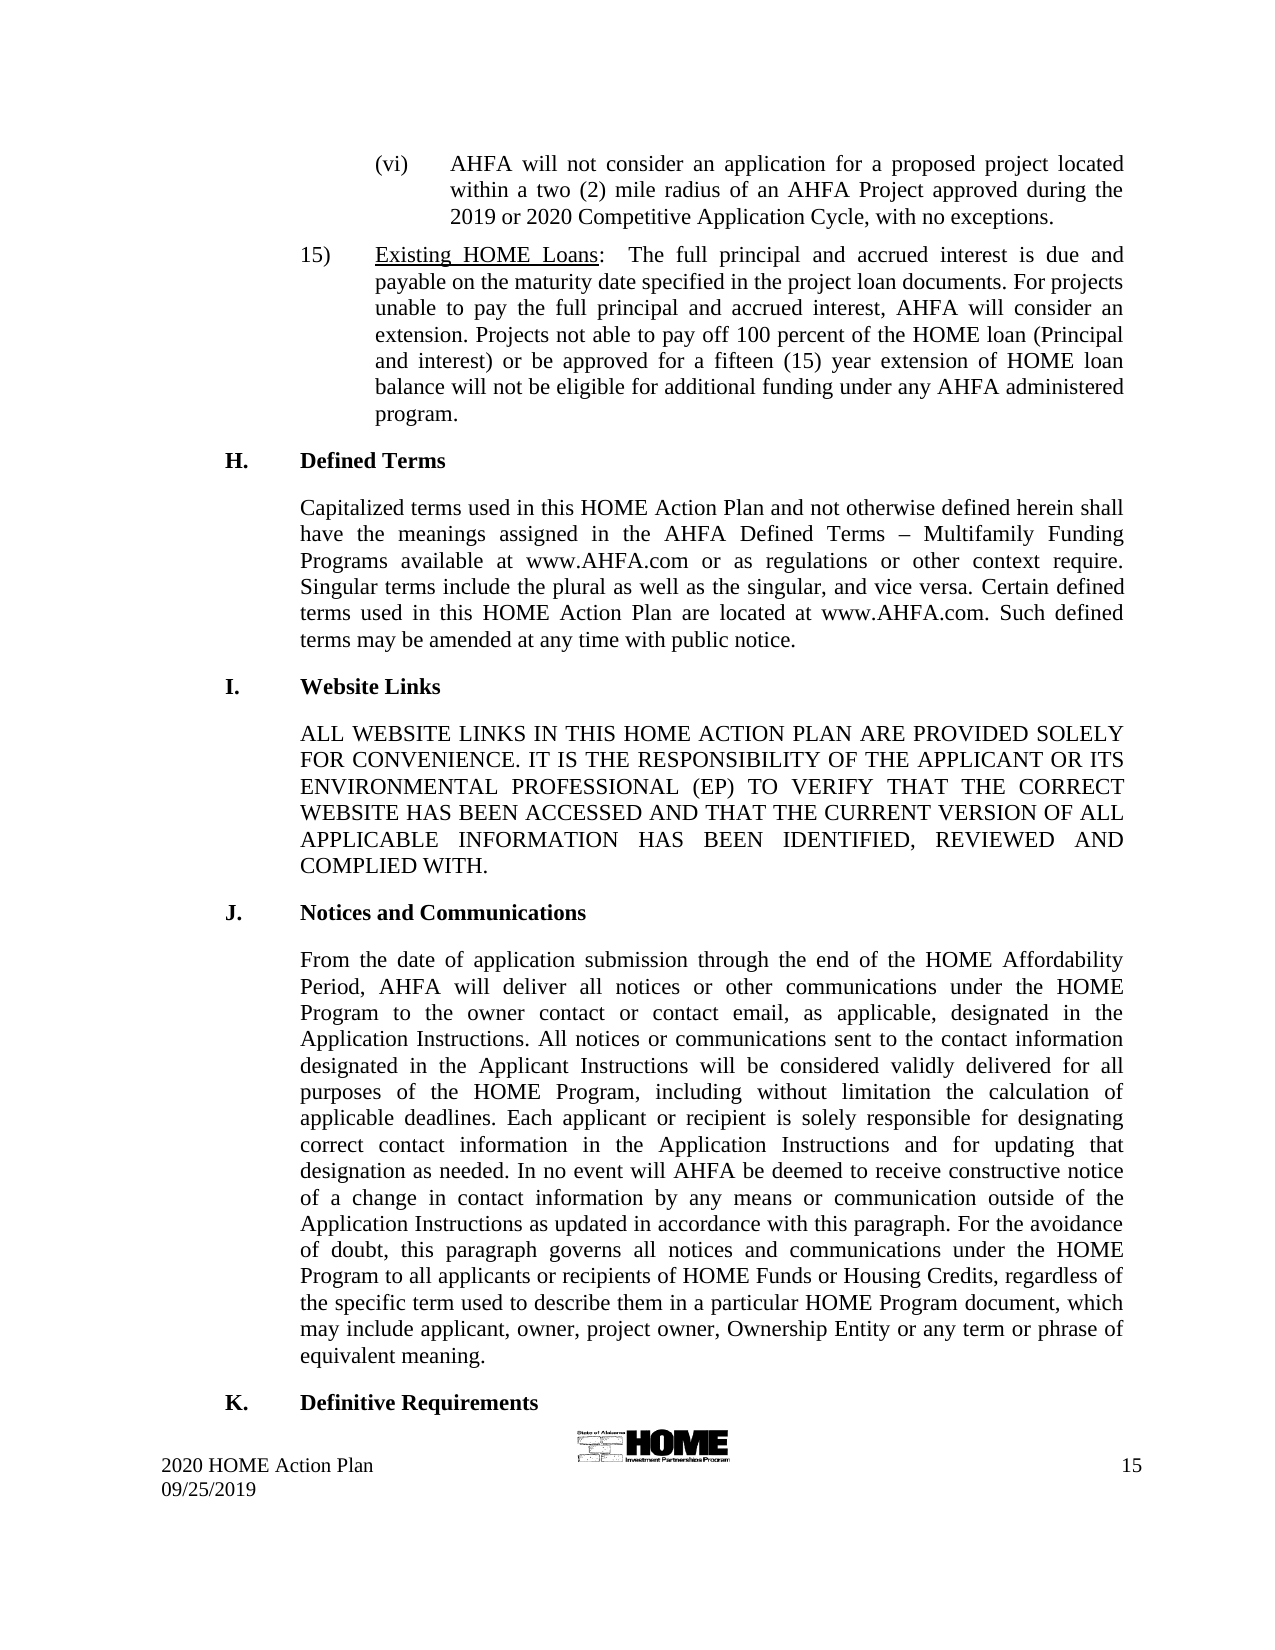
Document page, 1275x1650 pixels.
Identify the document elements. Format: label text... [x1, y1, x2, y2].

text Website Links [225, 673, 1125, 699]
text From the date of application submission through the end of the HOME Affordability Period, AHFA will deliver all notices or other communications under the HOME Program to the owner contact or contact email, as applicable, designated in the Application Instructions. All notices or communications sent to the contact information designated in the Applicant Instructions will be considered validly delivered for all purposes of the HOME Program, including without limitation the calculation of applicable deadlines. Each applicant or recipient is solely responsible for designating correct contact information in the Application Instructions and for updating that designation as needed. In no event will AHFA be deemed to receive constructive notice of a change in contact information by any means or communication outside of the Application Instructions as updated in accordance with this paragraph. For the avoidance of doubt, this paragraph governs all notices and communications under the HOME Program to all applicants or recipients of HOME Funds or Housing Credits, regardless of the specific term used to describe them in a particular HOME Program document, which may include applicant, owner, project owner, Ownership Entity or any term or phrase of equivalent meaning. [300, 946, 1125, 1368]
text Existing HOME Loans: The full principal and accrued interest is due and payable on the maturity date specified in the project loan documents. For projects unable to pay the full principal and accrued interest, AHFA will consider an extension. Projects not able to pay off 100 percent of the HOME loan (Principal and interest) or be approved for a fifteen (15) year extension of HOME loan balance will not be eligible for additional funding under any AHFA administered program. [300, 242, 1125, 426]
text ALL WEBSITE LINKS IN THIS HOME ACTION PLAN ARE PROVIDED SOLELY FOR CONVENIENCE. IT IS THE RESPONSIBILITY OF THE APPLICANT OR ITS ENVIRONMENTAL PROFESSIONAL (EP) TO VERIFY THAT THE CORRECT WEBSITE HAS BEEN ACCESSED AND THAT THE CURRENT VERSION OF ALL APPLICABLE INFORMATION HAS BEEN IDENTIFIED, REVIEWED AND COMPLIED WITH. [300, 720, 1125, 878]
text Capitalized terms used in this HOME Action Plan and not otherwise defined herein shall have the meanings assigned in the AHFA Defined Terms – Multifamily Funding Programs available at www.AHFA.com or as regulations or other context require. Singular terms include the plural as well as the singular, and vice versa. Certain defined terms used in this HOME Action Plan are located at www.AHFA.com. Such defined terms may be amended at any time with public notice. [300, 494, 1125, 652]
text Definitive Requirements [225, 1389, 1125, 1415]
text AHFA will not consider an application for a proposed project located within a two (2) mile radius of an AHFA Project approved during the 2019 or 2020 Competitive Application Cycle, with no exceptions. [375, 150, 1125, 229]
picture [574, 1429, 730, 1462]
text Defined Terms [225, 447, 1125, 473]
text Notices and Communications [225, 899, 1125, 926]
